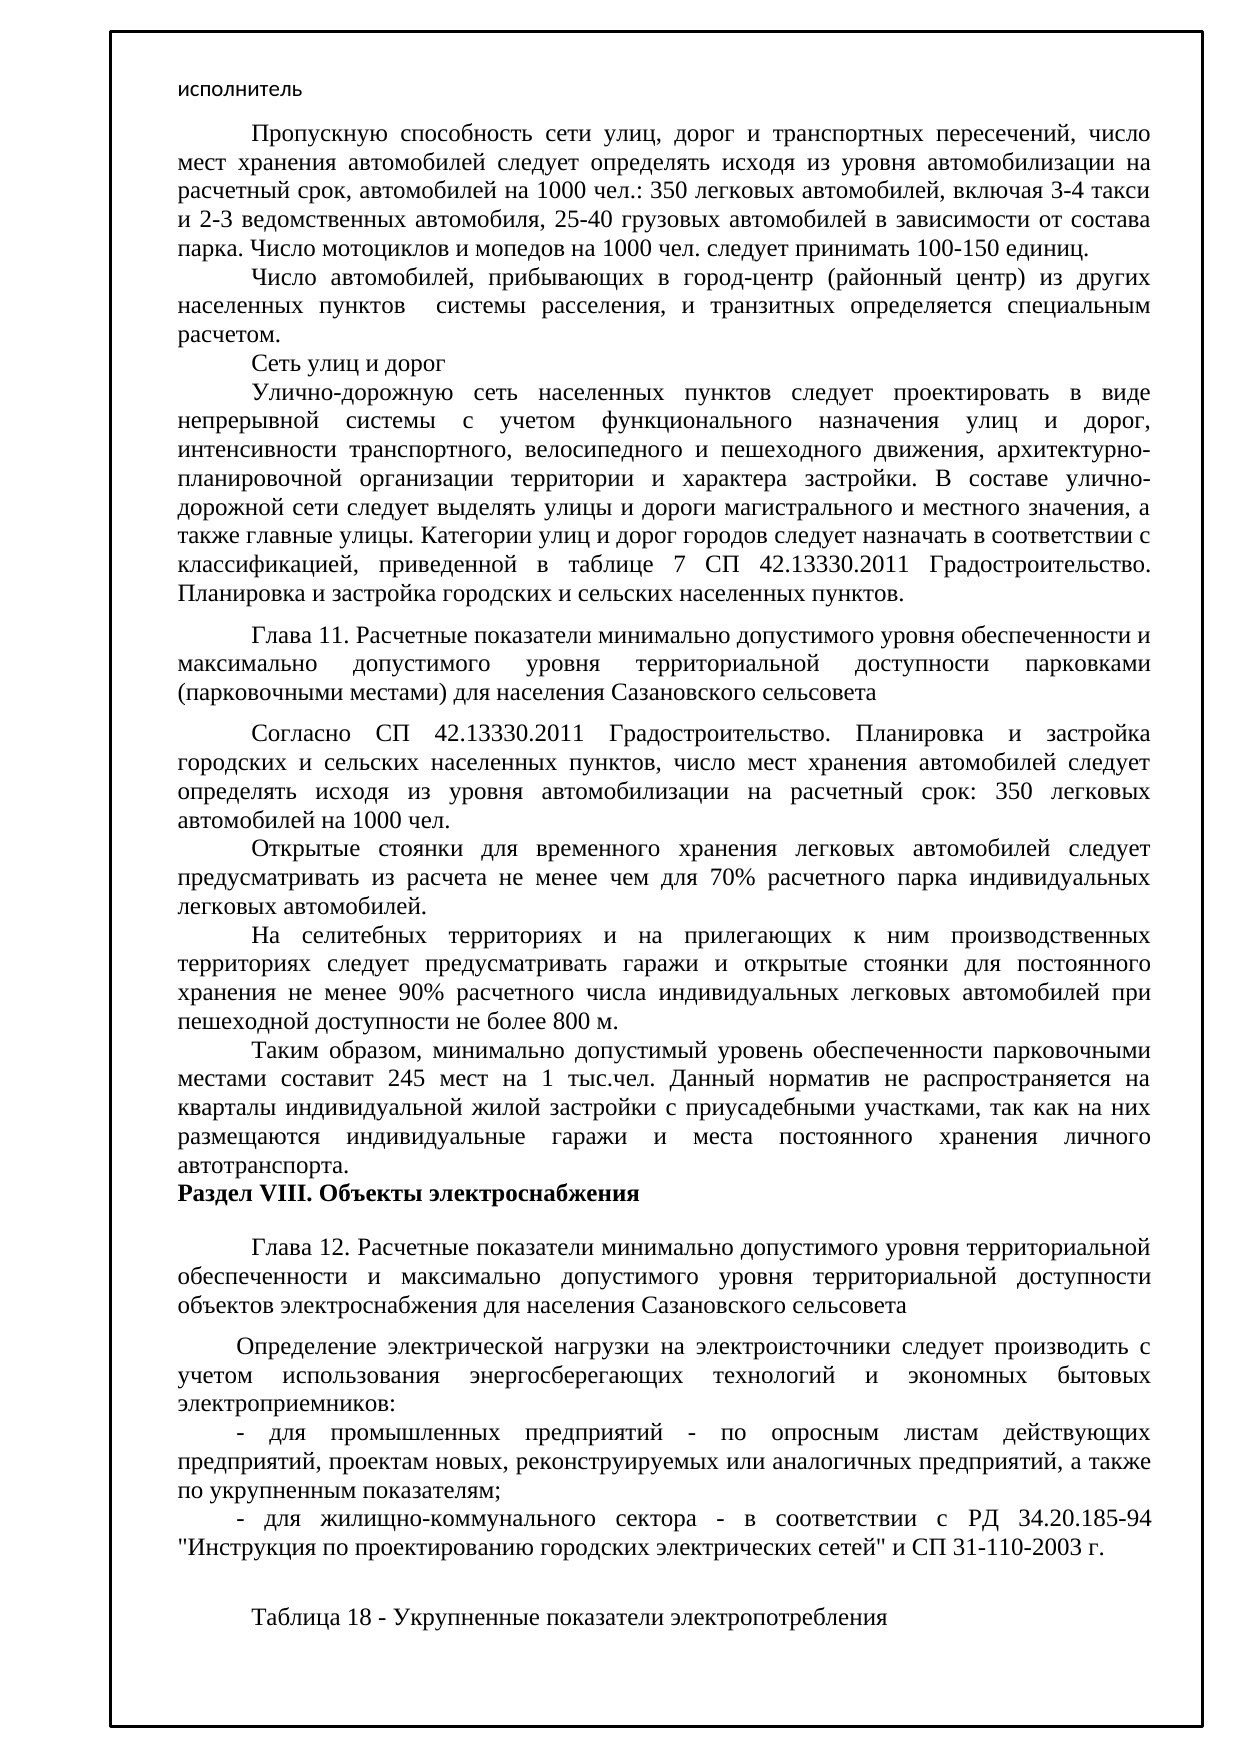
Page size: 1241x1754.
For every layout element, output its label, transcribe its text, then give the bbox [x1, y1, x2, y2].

text На селитебных территориях и на прилегающих к ним производственных территориях следует предусматривать гаражи и открытые стоянки для постоянного хранения не менее 90% расчетного числа индивидуальных легковых автомобилей при пешеходной доступности не более 800 м. [177, 920, 1152, 1035]
text Раздел VIII. Объекты электроснабжения [177, 1178, 1152, 1207]
text Открытые стоянки для временного хранения легковых автомобилей следует предусматривать из расчета не менее чем для 70% расчетного парка индивидуальных легковых автомобилей. [177, 833, 1152, 920]
text Таблица 18 - Укрупненные показатели электропотребления [177, 1602, 1152, 1631]
text Таким образом, минимально допустимый уровень обеспеченности парковочными местами составит 245 мест на 1 тыс.чел. Данный норматив не распространяется на кварталы индивидуальной жилой застройки с приусадебными участками, так как на них размещаются индивидуальные гаражи и места постоянного хранения личного автотранспорта. [177, 1035, 1152, 1178]
text Глава 11. Расчетные показатели минимально допустимого уровня обеспеченности и максимально допустимого уровня территориальной доступности парковками (парковочными местами) для населения Сазановского сельсовета [177, 620, 1152, 706]
text Определение электрической нагрузки на электроисточники следует производить с учетом использования энергосберегающих технологий и экономных бытовых электроприемников: [177, 1331, 1152, 1417]
text Глава 12. Расчетные показатели минимально допустимого уровня территориальной обеспеченности и максимально допустимого уровня территориальной доступности объектов электроснабжения для населения Сазановского сельсовета [177, 1232, 1152, 1318]
text Сеть улиц и дорог [177, 348, 1152, 377]
text Пропускную способность сети улиц, дорог и транспортных пересечений, число мест хранения автомобилей следует определять исходя из уровня автомобилизации на расчетный срок, автомобилей на 1000 чел.: 350 легковых автомобилей, включая 3-4 такси и 2-3 ведомственных автомобиля, 25-40 грузовых автомобилей в зависимости от состава парка. Число мотоциклов и мопедов на 1000 чел. следует принимать 100-150 единиц. [177, 118, 1152, 262]
text - для промышленных предприятий - по опросным листам действующих предприятий, проектам новых, реконструируемых или аналогичных предприятий, а также по укрупненным показателям; [177, 1417, 1152, 1503]
text Число автомобилей, прибывающих в город-центр (районный центр) из других населенных пунктов системы расселения, и транзитных определяется специальным расчетом. [177, 262, 1152, 348]
text Согласно СП 42.13330.2011 Градостроительство. Планировка и застройка городских и сельских населенных пунктов, число мест хранения автомобилей следует определять исходя из уровня автомобилизации на расчетный срок: 350 легковых автомобилей на 1000 чел. [177, 718, 1152, 833]
text Улично-дорожную сеть населенных пунктов следует проектировать в виде непрерывной системы с учетом функционального назначения улиц и дорог, интенсивности транспортного, велосипедного и пешеходного движения, архитектурно-планировочной организации территории и характера застройки. В составе улично-дорожной сети следует выделять улицы и дороги магистрального и местного значения, а также главные улицы. Категории улиц и дорог городов следует назначать в соответствии с классификацией, приведенной в таблице 7 СП 42.13330.2011 Градостроительство. Планировка и застройка городских и сельских населенных пунктов. [177, 377, 1152, 607]
text - для жилищно-коммунального сектора - в соответствии с РД 34.20.185-94 "Инструкция по проектированию городских электрических сетей" и СП 31-110-2003 г. [177, 1503, 1152, 1561]
